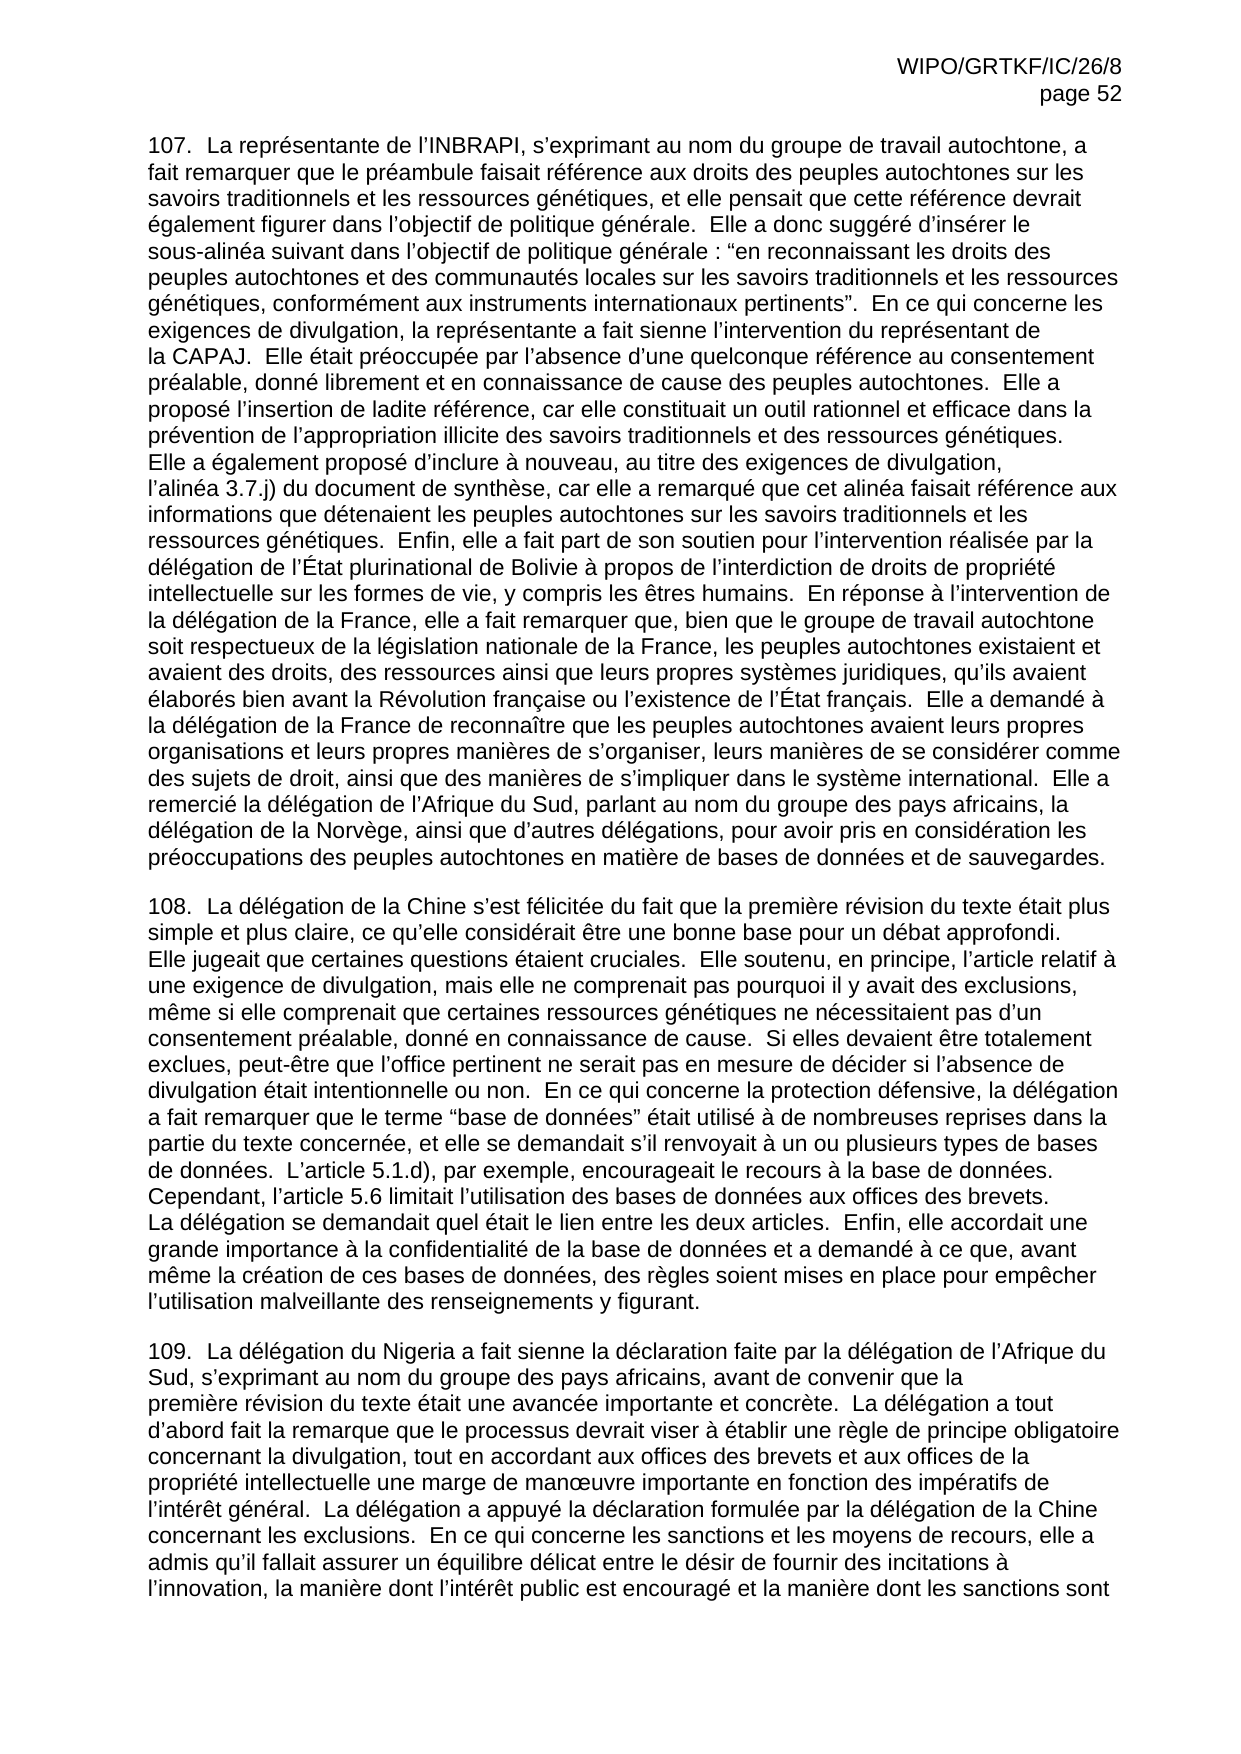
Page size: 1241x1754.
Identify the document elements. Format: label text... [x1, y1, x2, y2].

list La représentante de l’INBRAPI, s’exprimant au nom du groupe de travail autochtone, a fait remarquer que le préambule faisait référence aux droits des peuples autochtones sur les savoirs traditionnels et les ressources génétiques, et elle pensait que cette référence devrait également figurer dans l’objectif de politique générale. Elle a donc suggéré d’insérer le sous-alinéa suivant dans l’objectif de politique générale : “en reconnaissant les droits des peuples autochtones et des communautés locales sur les savoirs traditionnels et les ressources génétiques, conformément aux instruments internationaux pertinents”. En ce qui concerne les exigences de divulgation, la représentante a fait sienne l’intervention du représentant de la CAPAJ. Elle était préoccupée par l’absence d’une quelconque référence au consentement préalable, donné librement et en connaissance de cause des peuples autochtones. Elle a proposé l’insertion de ladite référence, car elle constituait un outil rationnel et efficace dans la prévention de l’appropriation illicite des savoirs traditionnels et des ressources génétiques. Elle a également proposé d’inclure à nouveau, au titre des exigences de divulgation, l’alinéa 3.7.j) du document de synthèse, car elle a remarqué que cet alinéa faisait référence aux informations que détenaient les peuples autochtones sur les savoirs traditionnels et les ressources génétiques. Enfin, elle a fait part de son soutien pour l’intervention réalisée par la délégation de l’État plurinational de Bolivie à propos de l’interdiction de droits de propriété intellectuelle sur les formes de vie, y compris les êtres humains. En réponse à l’intervention de la délégation de la France, elle a fait remarquer que, bien que le groupe de travail autochtone soit respectueux de la législation nationale de la France, les peuples autochtones existaient et avaient des droits, des ressources ainsi que leurs propres systèmes juridiques, qu’ils avaient élaborés bien avant la Révolution française ou l’existence de l’État français. Elle a demandé à la délégation de la France de reconnaître que les peuples autochtones avaient leurs propres organisations et leurs propres manières de s’organiser, leurs manières de se considérer comme des sujets de droit, ainsi que des manières de s’impliquer dans le système international. Elle a remercié la délégation de l’Afrique du Sud, parlant au nom du groupe des pays africains, la délégation de la Norvège, ainsi que d’autres délégations, pour avoir pris en considération les préoccupations des peuples autochtones en matière de bases de données et de sauvegardes. [148, 132, 1122, 870]
list La délégation de la Chine s’est félicitée du fait que la première révision du texte était plus simple et plus claire, ce qu’elle considérait être une bonne base pour un débat approfondi. Elle jugeait que certaines questions étaient cruciales. Elle soutenu, en principe, l’article relatif à une exigence de divulgation, mais elle ne comprenait pas pourquoi il y avait des exclusions, même si elle comprenait que certaines ressources génétiques ne nécessitaient pas d’un consentement préalable, donné en connaissance de cause. Si elles devaient être totalement exclues, peut-être que l’office pertinent ne serait pas en mesure de décider si l’absence de divulgation était intentionnelle ou non. En ce qui concerne la protection défensive, la délégation a fait remarquer que le terme “base de données” était utilisé à de nombreuses reprises dans la partie du texte concernée, et elle se demandait s’il renvoyait à un ou plusieurs types de bases de données. L’article 5.1.d), par exemple, encourageait le recours à la base de données. Cependant, l’article 5.6 limitait l’utilisation des bases de données aux offices des brevets. La délégation se demandait quel était le lien entre les deux articles. Enfin, elle accordait une grande importance à la confidentialité de la base de données et a demandé à ce que, avant même la création de ces bases de données, des règles soient mises en place pour empêcher l’utilisation malveillante des renseignements y figurant. [148, 893, 1122, 1315]
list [148, 1338, 1122, 1601]
